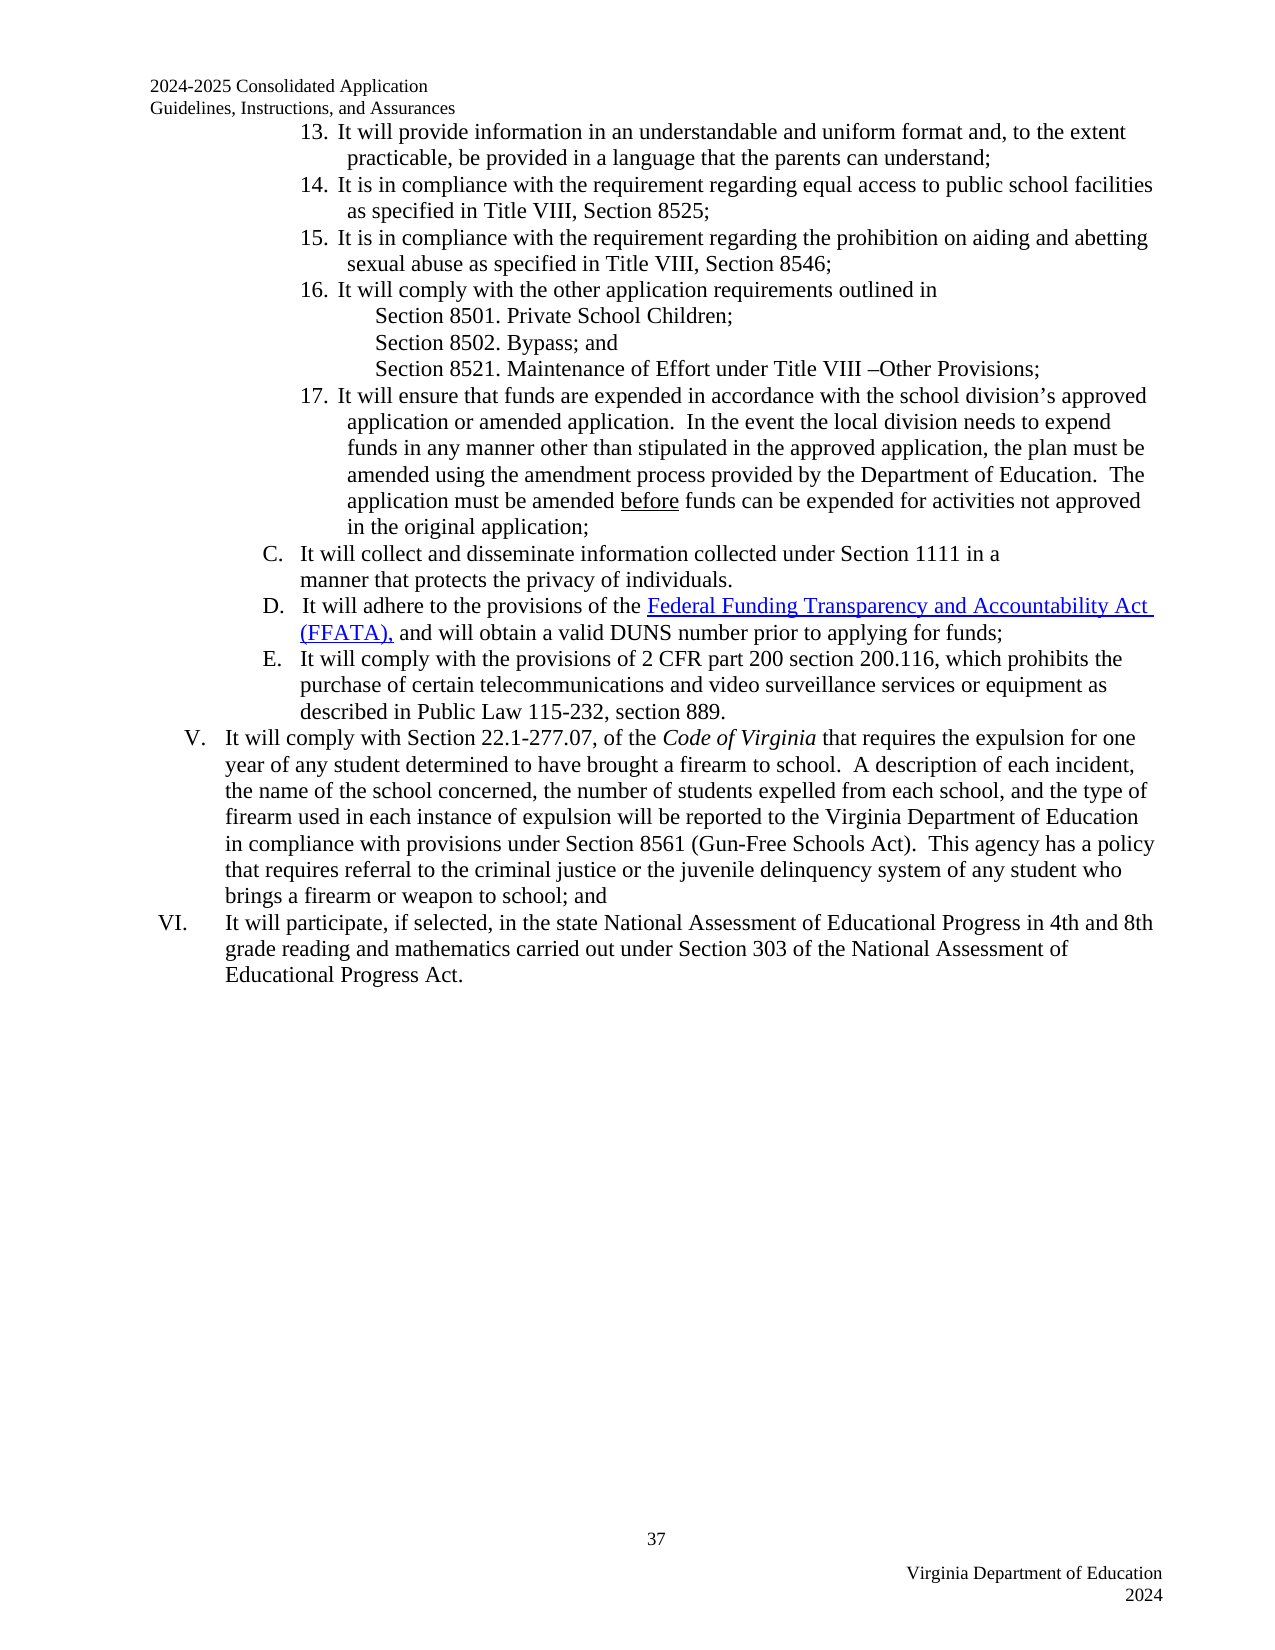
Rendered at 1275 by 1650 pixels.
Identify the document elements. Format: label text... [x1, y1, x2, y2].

text Section 8501. Private School Children; [300, 303, 1162, 329]
list It will comply with the other application requirements outlined in [300, 276, 1162, 303]
list It will provide information in an understandable and uniform format and, to the extent practicable, be provided in a language that the parents can understand; [300, 118, 1162, 171]
list It is in compliance with the requirement regarding equal access to public school facilities as specified in Title VIII, Section 8525; [300, 171, 1162, 223]
list It is in compliance with the requirement regarding the prohibition on aiding and abetting sexual abuse as specified in Title VIII, Section 8546; [300, 223, 1162, 276]
list It will comply with Section 22.1-277.07, of the Code of Virginia that requires the expulsion for one year of any student determined to have brought a firearm to school. A description of each incident, the name of the school concerned, the number of students expelled from each school, and the type of firearm used in each instance of expulsion will be reported to the Virginia Department of Education in compliance with provisions under Section 8561 (Gun-Free Schools Act). This agency has a policy that requires referral to the criminal justice or the juvenile delinquency system of any student who brings a firearm or weapon to school; and [206, 724, 1162, 909]
list manner that protects the privacy of individuals. [300, 566, 1162, 592]
list It will ensure that funds are expended in accordance with the school division’s approved application or amended application. In the event the local division needs to expend funds in any manner other than stipulated in the approved application, the plan must be amended using the amendment process provided by the Department of Education. The application must be amended before funds can be expended for activities not approved in the original application; [300, 382, 1162, 540]
text Section 8502. Bypass; and [375, 329, 1162, 355]
list C. It will collect and disseminate information collected under Section 1111 in a [262, 540, 1162, 566]
list E. It will comply with the provisions of 2 CFR part 200 section 200.116, which prohibits the purchase of certain telecommunications and video surveillance services or equipment as described in Public Law 115-232, section 889. [262, 645, 1162, 724]
list It will participate, if selected, in the state National Assessment of Educational Progress in 4th and 8th grade reading and mathematics carried out under Section 303 of the National Assessment of Educational Progress Act. [187, 909, 1162, 988]
list D. It will adhere to the provisions of the Federal Funding Transparency and Accountability Act (FFATA), and will obtain a valid DUNS number prior to applying for funds; [262, 592, 1162, 645]
text Section 8521. Maintenance of Effort under Title VIII –Other Provisions; [150, 355, 1162, 382]
